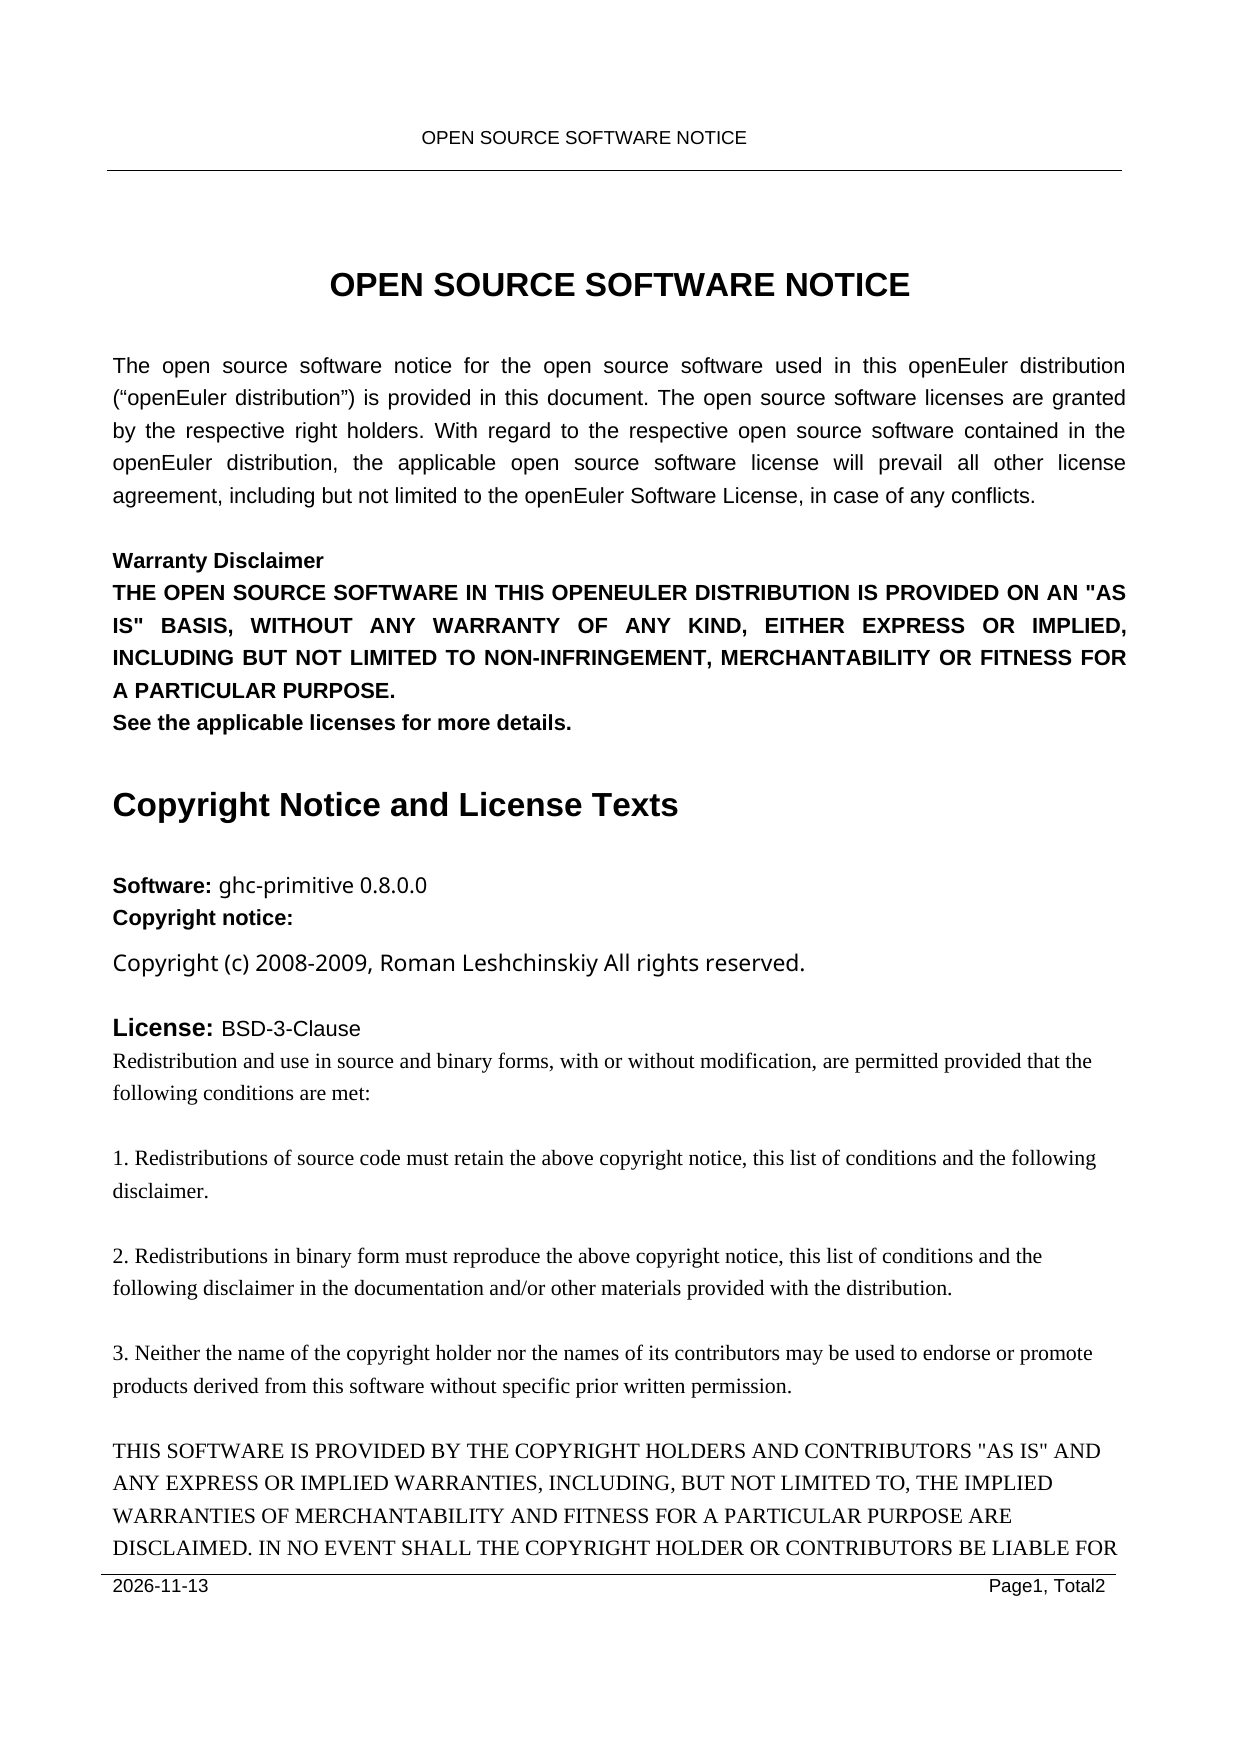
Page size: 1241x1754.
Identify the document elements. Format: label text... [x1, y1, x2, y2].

text THE OPEN SOURCE SOFTWARE IN THIS OPENEULER DISTRIBUTION IS PROVIDED ON AN "AS IS" BASIS, WITHOUT ANY WARRANTY OF ANY KIND, EITHER EXPRESS OR IMPLIED, INCLUDING BUT NOT LIMITED TO NON-INFRINGEMENT, MERCHANTABILITY OR FITNESS FOR A PARTICULAR PURPOSE. See the applicable licenses for more details. [112, 576, 1128, 739]
text The open source software notice for the open source software used in this openEuler distribution (“openEuler distribution”) is provided in this document. The open source software licenses are granted by the respective right holders. With regard to the respective open source software contained in the openEuler distribution, the applicable open source software license will prevail all other license agreement, including but not limited to the openEuler Software License, in case of any conflicts. [112, 349, 1128, 511]
text Copyright (c) 2008-2009, Roman Leshchinskiy All rights reserved. [112, 947, 1128, 1012]
text Copyright notice: [112, 901, 1128, 934]
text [112, 1044, 1128, 1564]
text OPEN SOURCE SOFTWARE NOTICE [112, 251, 1128, 316]
text Warranty Disclaimer [112, 544, 1128, 576]
text License: BSD-3-Clause [112, 1012, 1128, 1044]
title Software: ghc-primitive 0.8.0.0 [112, 869, 1128, 901]
text Copyright Notice and License Texts [112, 771, 1128, 836]
